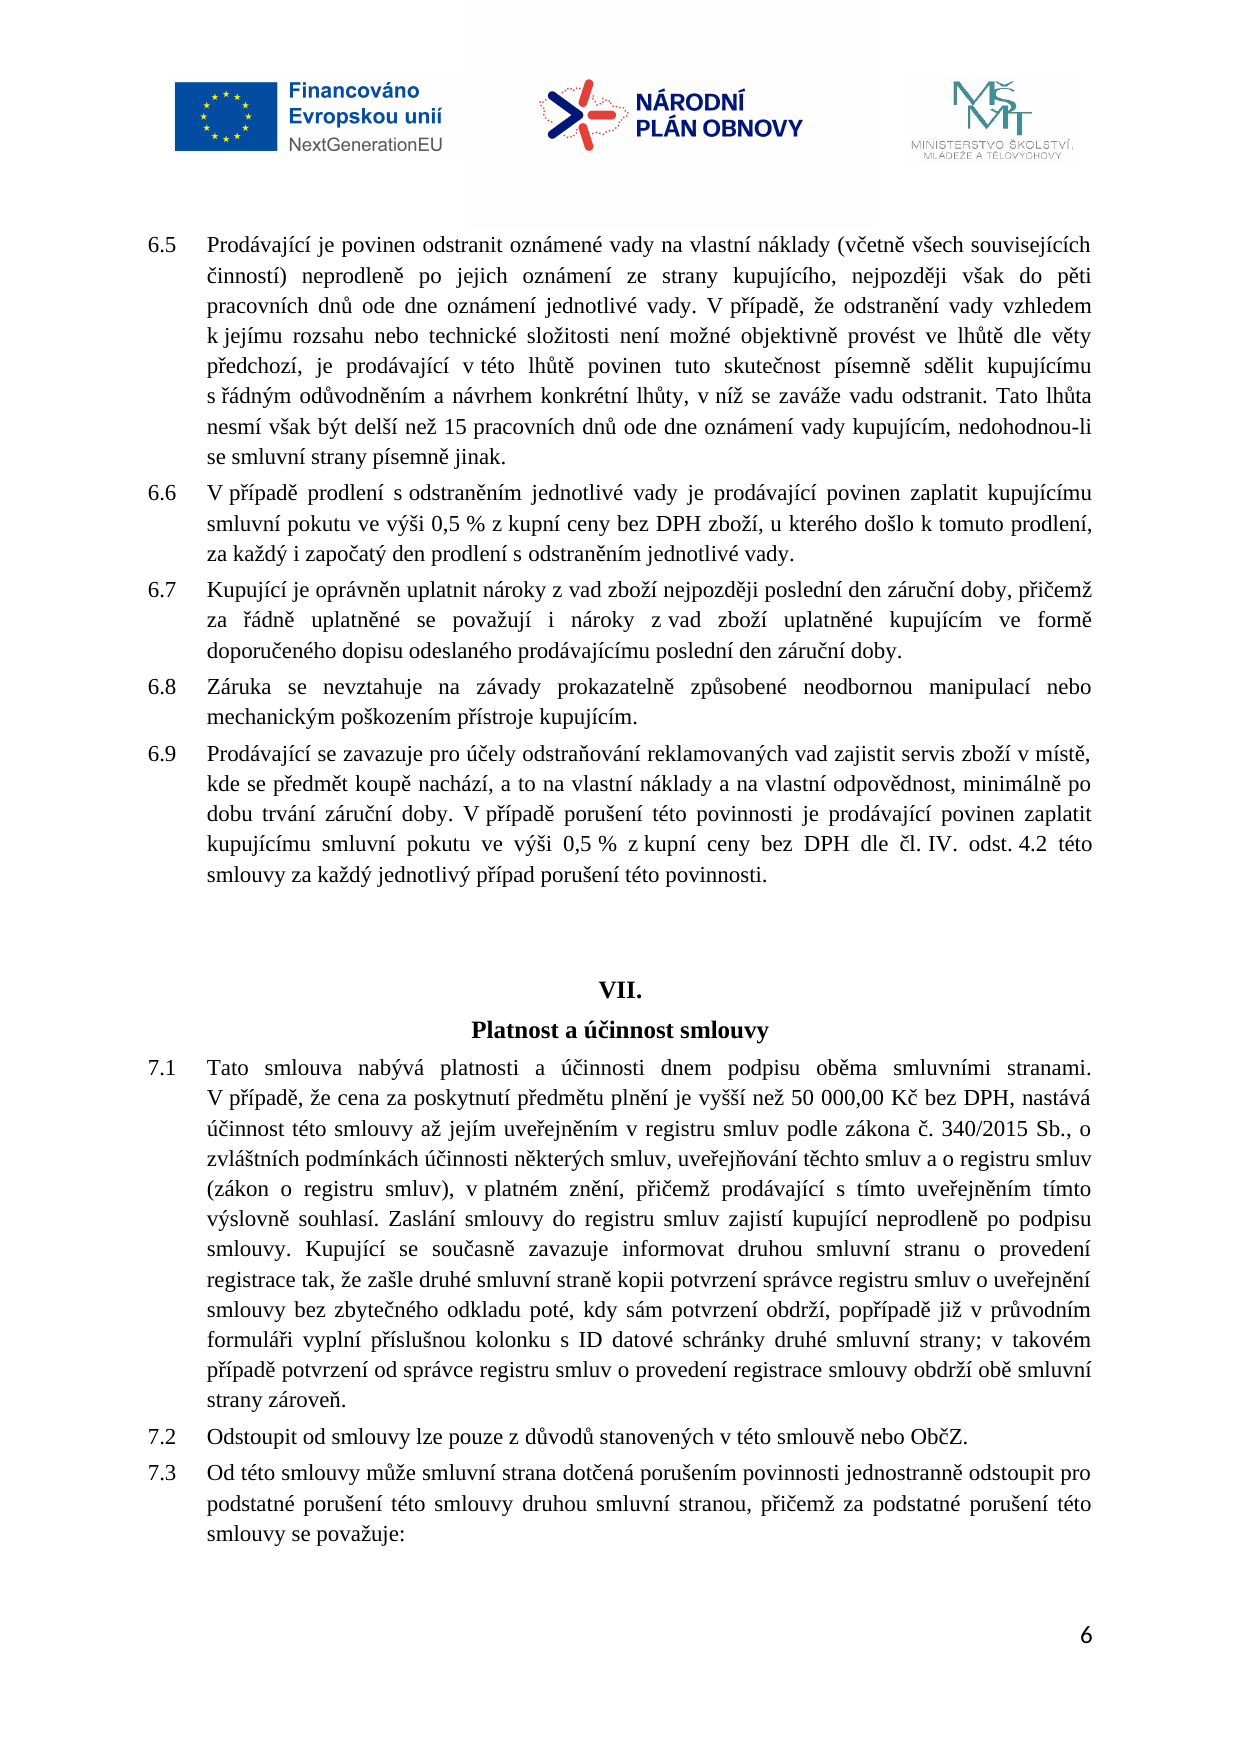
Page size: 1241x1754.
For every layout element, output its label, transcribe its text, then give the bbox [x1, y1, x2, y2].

text 7.1 Tato smlouva nabývá platnosti a účinnosti dnem podpisu oběma smluvními stranami. V případě, že cena za poskytnutí předmětu plnění je vyšší než 50 000,00 Kč bez DPH, nastává účinnost této smlouvy až jejím uveřejněním v registru smluv podle zákona č. 340/2015 Sb., o zvláštních podmínkách účinnosti některých smluv, uveřejňování těchto smluv a o registru smluv (zákon o registru smluv), v platném znění, přičemž prodávající s tímto uveřejněním tímto výslovně souhlasí. Zaslání smlouvy do registru smluv zajistí kupující neprodleně po podpisu smlouvy. Kupující se současně zavazuje informovat druhou smluvní stranu o provedení registrace tak, že zašle druhé smluvní straně kopii potvrzení správce registru smluv o uveřejnění smlouvy bez zbytečného odkladu poté, kdy sám potvrzení obdrží, popřípadě již v průvodním formuláři vyplní příslušnou kolonku s ID datové schránky druhé smluvní strany; v takovém případě potvrzení od správce registru smluv o provedení registrace smlouvy obdrží obě smluvní strany zároveň. [148, 1054, 1093, 1413]
picture [903, 75, 1081, 165]
text 7.3 Od této smlouvy může smluvní strana dotčená porušením povinnosti jednostranně odstoupit pro podstatné porušení této smlouvy druhou smluvní stranou, přičemž za podstatné porušení této smlouvy se považuje: [148, 1459, 1093, 1546]
text VII. [148, 976, 1093, 1004]
text 6.8 Záruka se nevztahuje na závady prokazatelně způsobené neodbornou manipulací nebo mechanickým poškozením přístroje kupujícím. [148, 673, 1093, 730]
text 6.9 Prodávající se zavazuje pro účely odstraňování reklamovaných vad zajistit servis zboží v místě, kde se předmět koupě nachází, a to na vlastní náklady a na vlastní odpovědnost, minimálně po dobu trvání záruční doby. V případě porušení této povinnosti je prodávající povinen zaplatit kupujícímu smluvní pokutu ve výši 0,5 % z kupní ceny bez DPH dle čl. IV. odst. 4.2 této smlouvy za každý jednotlivý případ porušení této povinnosti. [148, 740, 1093, 887]
title Platnost a účinnost smlouvy [148, 1015, 1093, 1044]
text 7.2 Odstoupit od smlouvy lze pouze z důvodů stanovených v této smlouvě nebo ObčZ. [148, 1423, 1093, 1449]
text 6.7 Kupující je oprávněn uplatnit nároky z vad zboží nejpozději poslední den záruční doby, přičemž za řádně uplatněné se považují i nároky z vad zboží uplatněné kupujícím ve formě doporučeného dopisu odeslaného prodávajícímu poslední den záruční doby. [148, 576, 1093, 663]
picture [167, 72, 462, 160]
text 6.5 Prodávající je povinen odstranit oznámené vady na vlastní náklady (včetně všech souvisejících činností) neprodleně po jejich oznámení ze strany kupujícího, nejpozději však do pěti pracovních dnů ode dne oznámení jednotlivé vady. V případě, že odstranění vady vzhledem k jejímu rozsahu nebo technické složitosti není možné objektivně provést ve lhůtě dle věty předchozí, je prodávající v této lhůtě povinen tuto skutečnost písemně sdělit kupujícímu s řádným odůvodněním a návrhem konkrétní lhůty, v níž se zaváže vadu odstranit. Tato lhůta nesmí však být delší než 15 pracovních dnů ode dne oznámení vady kupujícím, nedohodnou-li se smluvní strany písemně jinak. [148, 231, 1093, 469]
text 6.6 V případě prodlení s odstraněním jednotlivé vady je prodávající povinen zaplatit kupujícímu smluvní pokutu ve výši 0,5 % z kupní ceny bez DPH zboží, u kterého došlo k tomuto prodlení, za každý i započatý den prodlení s odstraněním jednotlivé vady. [148, 479, 1093, 566]
picture [467, 0, 875, 230]
